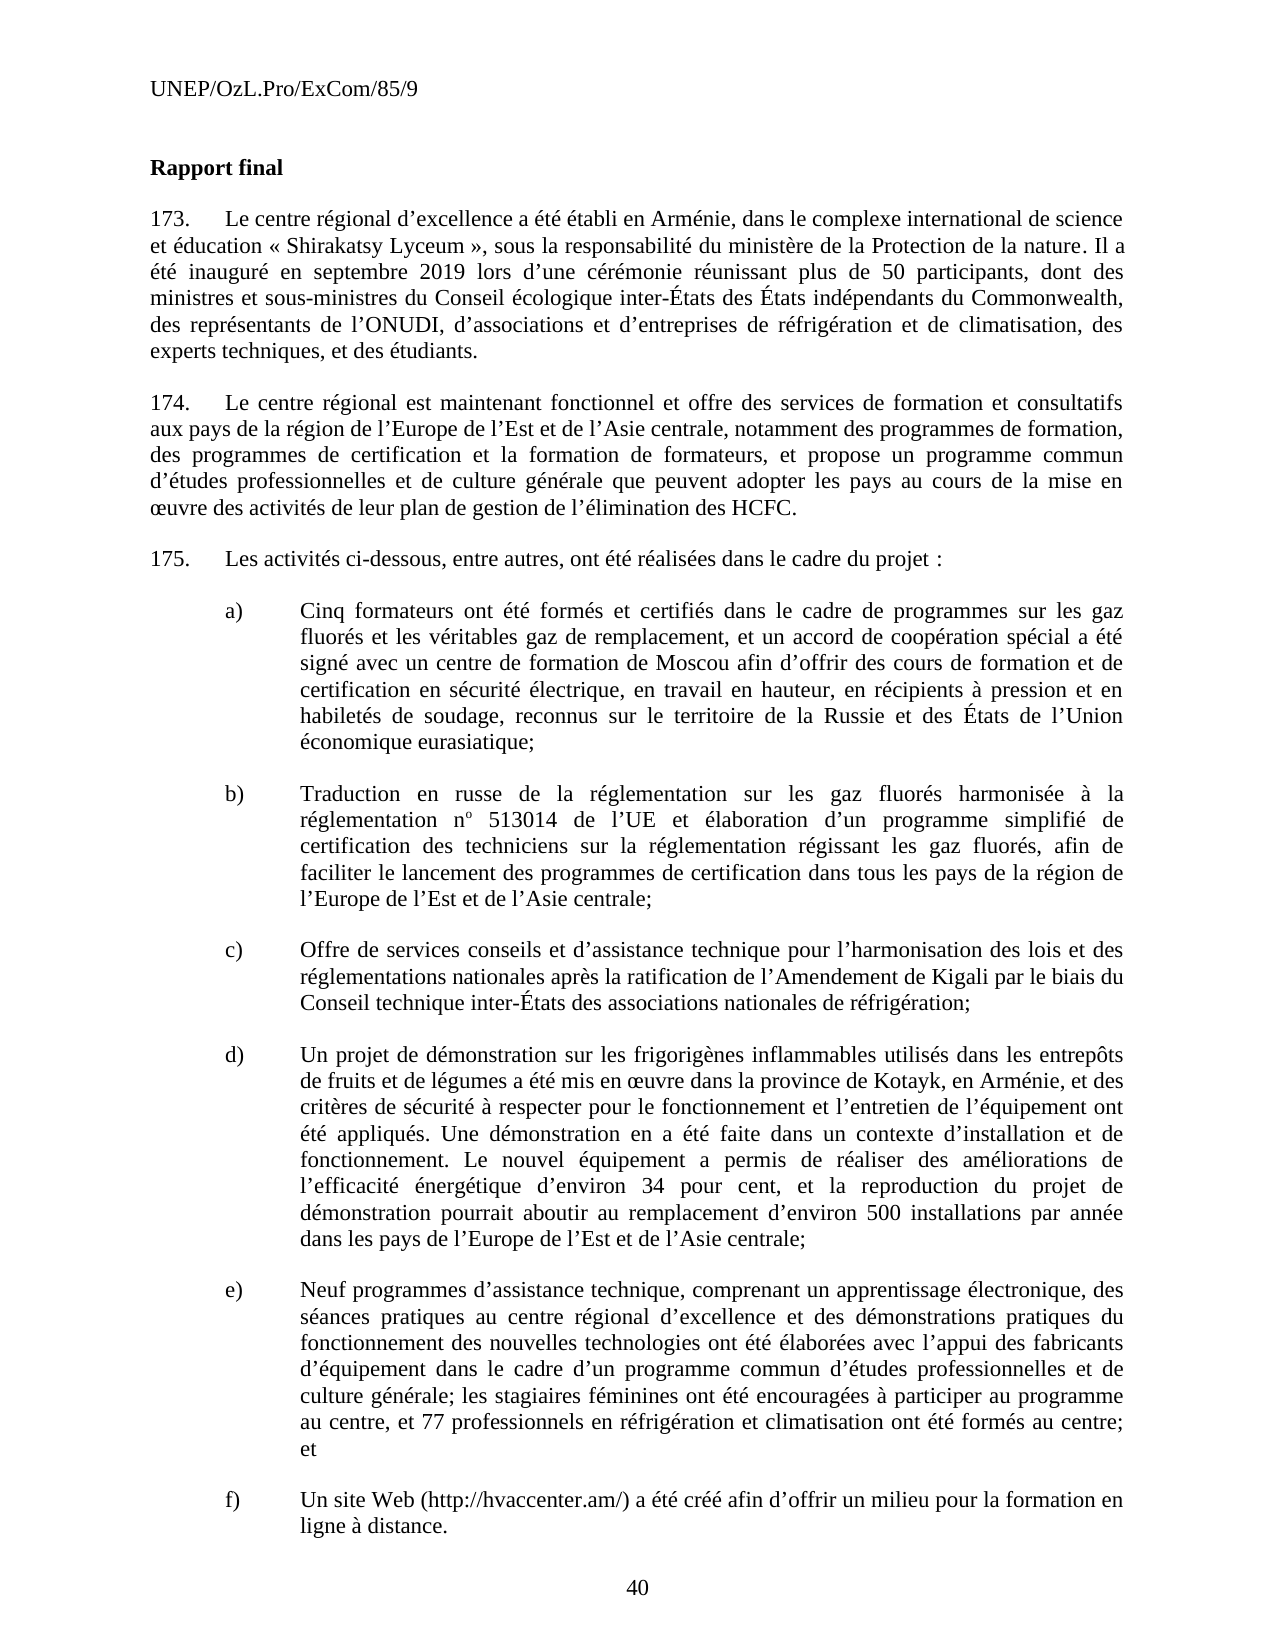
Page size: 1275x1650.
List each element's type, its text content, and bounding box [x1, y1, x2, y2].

subtitle Le centre régional d’excellence a été établi en Arménie, dans le complexe international de science et éducation « Shirakatsy Lyceum », sous la responsabilité du ministère de la Protection de la nature. Il a été inauguré en septembre 2019 lors d’une cérémonie réunissant plus de 50 participants, dont des ministres et sous-ministres du Conseil écologique inter-États des États indépendants du Commonwealth, des représentants de l’ONUDI, d’associations et d’entreprises de réfrigération et de climatisation, des experts techniques, et des étudiants. [150, 205, 1125, 363]
text Rapport final [150, 154, 1125, 180]
subtitle Traduction en russe de la réglementation sur les gaz fluorés harmonisée à la réglementation no 513014 de l’UE et élaboration d’un programme simplifié de certification des techniciens sur la réglementation régissant les gaz fluorés, afin de faciliter le lancement des programmes de certification dans tous les pays de la région de l’Europe de l’Est et de l’Asie centrale; [225, 780, 1125, 912]
subtitle Un projet de démonstration sur les frigorigènes inflammables utilisés dans les entrepôts de fruits et de légumes a été mis en œuvre dans la province de Kotayk, en Arménie, et des critères de sécurité à respecter pour le fonctionnement et l’entretien de l’équipement ont été appliqués. Une démonstration en a été faite dans un contexte d’installation et de fonctionnement. Le nouvel équipement a permis de réaliser des améliorations de l’efficacité énergétique d’environ 34 pour cent, et la reproduction du projet de démonstration pourrait aboutir au remplacement d’environ 500 installations par année dans les pays de l’Europe de l’Est et de l’Asie centrale; [225, 1041, 1125, 1251]
subtitle Le centre régional est maintenant fonctionnel et offre des services de formation et consultatifs aux pays de la région de l’Europe de l’Est et de l’Asie centrale, notamment des programmes de formation, des programmes de certification et la formation de formateurs, et propose un programme commun d’études professionnelles et de culture générale que peuvent adopter les pays au cours de la mise en œuvre des activités de leur plan de gestion de l’élimination des HCFC. [150, 388, 1125, 520]
subtitle Neuf programmes d’assistance technique, comprenant un apprentissage électronique, des séances pratiques au centre régional d’excellence et des démonstrations pratiques du fonctionnement des nouvelles technologies ont été élaborées avec l’appui des fabricants d’équipement dans le cadre d’un programme commun d’études professionnelles et de culture générale; les stagiaires féminines ont été encouragées à participer au programme au centre, et 77 professionnels en réfrigération et climatisation ont été formés au centre; et [225, 1276, 1125, 1461]
subtitle Un site Web (http://hvaccenter.am/) a été créé afin d’offrir un milieu pour la formation en ligne à distance. [225, 1486, 1125, 1539]
subtitle Les activités ci-dessous, entre autres, ont été réalisées dans le cadre du projet : [150, 545, 1125, 572]
subtitle Cinq formateurs ont été formés et certifiés dans le cadre de programmes sur les gaz fluorés et les véritables gaz de remplacement, et un accord de coopération spécial a été signé avec un centre de formation de Moscou afin d’offrir des cours de formation et de certification en sécurité électrique, en travail en hauteur, en récipients à pression et en habiletés de soudage, reconnus sur le territoire de la Russie et des États de l’Union économique eurasiatique; [225, 597, 1125, 755]
subtitle Offre de services conseils et d’assistance technique pour l’harmonisation des lois et des réglementations nationales après la ratification de l’Amendement de Kigali par le biais du Conseil technique inter-États des associations nationales de réfrigération; [225, 937, 1125, 1016]
